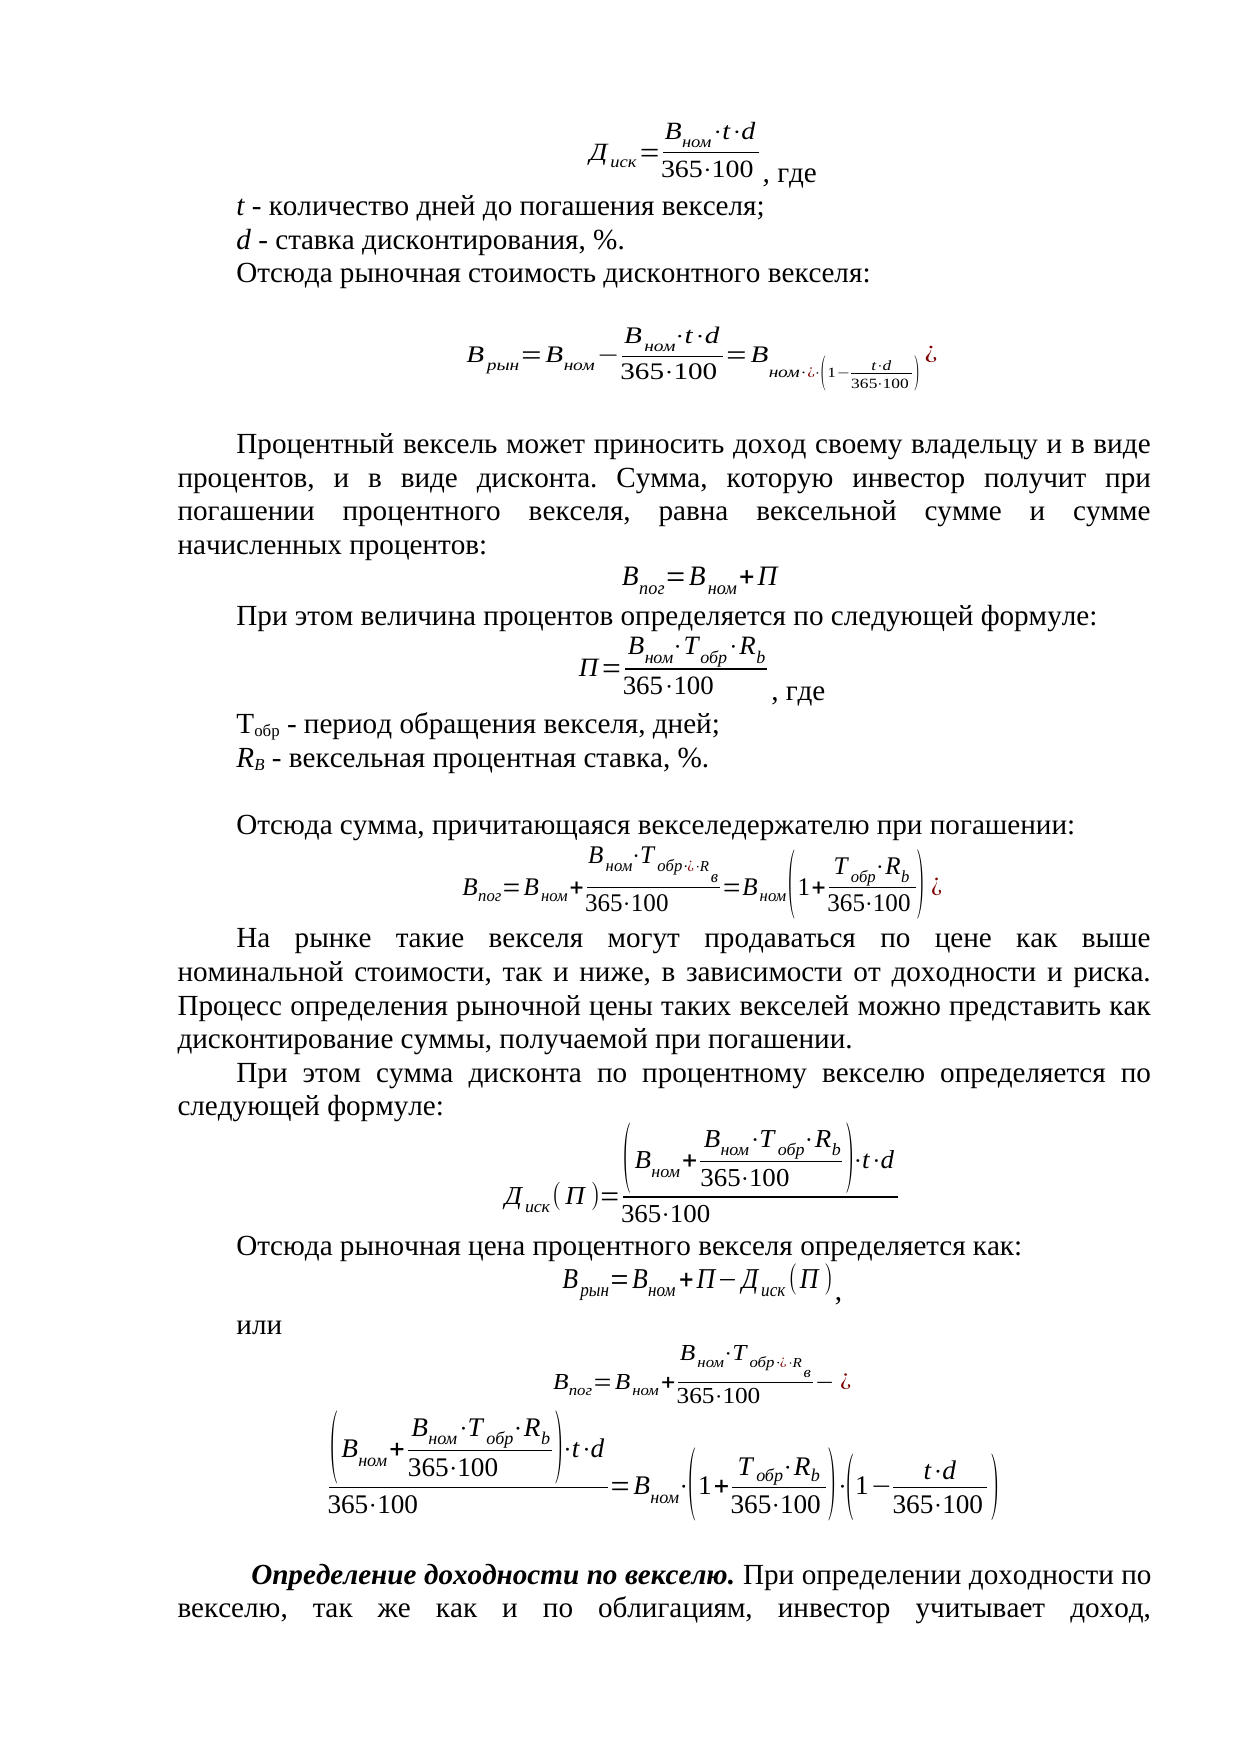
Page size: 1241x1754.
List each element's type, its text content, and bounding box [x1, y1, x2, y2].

text На рынке такие векселя могут продаваться по цене как выше номинальной стоимости, так и ниже, в зависимости от доходности и риска. Процесс определения рыночной цены таких векселей можно представить как дисконтирование суммы, получаемой при погашении. [177, 921, 1152, 1055]
text d - ставка дисконтирования, %. [177, 222, 1152, 256]
text При этом величина процентов определяется по следующей формуле: [177, 598, 1152, 632]
text , [177, 1262, 1152, 1307]
text Отсюда сумма, причитающаяся векселедержателю при погашении: [177, 807, 1152, 841]
text , где [177, 118, 1152, 188]
text Отсюда рыночная стоимость дисконтного векселя: [177, 256, 1152, 289]
text RB - вексельная процентная ставка, %. [177, 740, 1152, 774]
text При этом сумма дисконта по процентному векселю определяется по следующей формуле: [177, 1055, 1152, 1122]
text Тобр - период обращения векселя, дней; [177, 707, 1152, 740]
text t - количество дней до погашения векселя; [177, 188, 1152, 222]
text или [177, 1307, 1152, 1340]
text Отсюда рыночная цена процентного векселя определяется как: [177, 1228, 1152, 1262]
text Процентный вексель может приносить доход своему владельцу и в виде процентов, и в виде дисконта. Сумма, которую инвестор получит при погашении процентного векселя, равна вексельной сумме и сумме начисленных процентов: [177, 426, 1152, 561]
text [177, 1557, 1152, 1624]
text , где [177, 632, 1152, 707]
